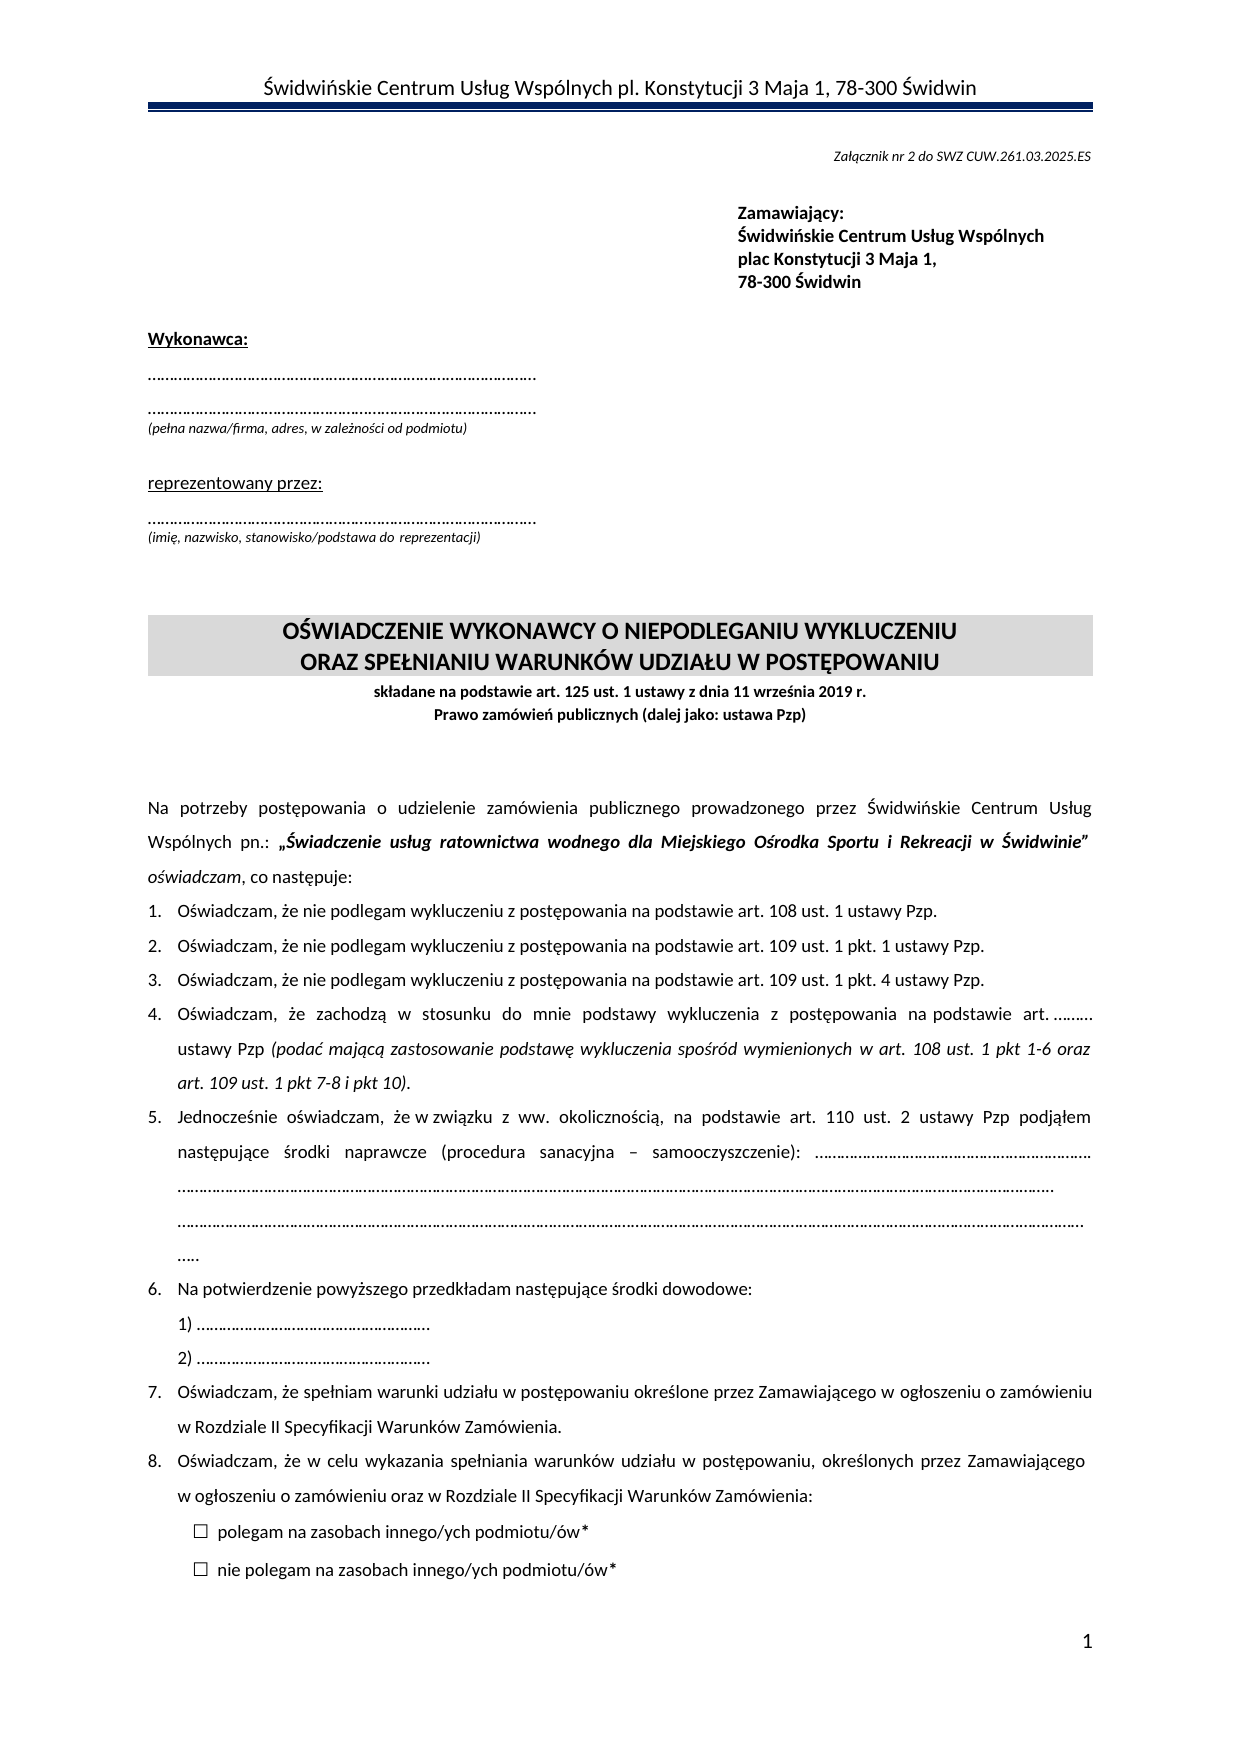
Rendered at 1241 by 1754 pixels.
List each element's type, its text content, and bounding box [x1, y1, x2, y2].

text składane na podstawie art. 125 ust. 1 ustawy z dnia 11 września 2019 r. [148, 681, 1093, 701]
list Oświadczam, że w celu wykazania spełniania warunków udziału w postępowaniu, określonych przez Zamawiającego w ogłoszeniu o zamówieniu oraz w Rozdziale II Specyfikacji Warunków Zamówienia: [148, 1449, 1093, 1507]
list Oświadczam, że spełniam warunki udziału w postępowaniu określone przez Zamawiającego w ogłoszeniu o zamówieniu w Rozdziale II Specyfikacji Warunków Zamówienia. [148, 1381, 1093, 1438]
text Zamawiający: [738, 202, 1093, 224]
text ……………………………………………………………………………… [148, 362, 1093, 385]
list Oświadczam, że zachodzą w stosunku do mnie podstawy wykluczenia z postępowania na podstawie art. ……… ustawy Pzp (podać mającą zastosowanie podstawę wykluczenia spośród wymienionych w art. 108 ust. 1 pkt 1-6 oraz art. 109 ust. 1 pkt 7-8 i pkt 10). [148, 1002, 1093, 1094]
text plac Konstytucji 3 Maja 1, [738, 247, 1093, 270]
text ☐ polegam na zasobach innego/ych podmiotu/ów* [192, 1518, 1093, 1544]
text ☐ nie polegam na zasobach innego/ych podmiotu/ów* [192, 1556, 1093, 1582]
text ……………………………………………………………………………… [148, 506, 1093, 529]
list Jednocześnie oświadczam, że w związku z ww. okolicznością, na podstawie art. 110 ust. 2 ustawy Pzp podjąłem następujące środki naprawcze (procedura sanacyjna – samooczyszczenie): ………………………………………………………. …………………………………………………………………………………………………………………………………………………………………………………..…………………………………………………………………………………………………………………………………………………………………………………………….. [148, 1106, 1093, 1266]
text Wykonawca: [148, 328, 1093, 351]
text Prawo zamówień publicznych (dalej jako: ustawa Pzp) [148, 704, 1093, 724]
text Na potrzeby postępowania o udzielenie zamówienia publicznego prowadzonego przez Świdwińskie Centrum Usług Wspólnych pn.: „Świadczenie usług ratownictwa wodnego dla Miejskiego Ośrodka Sportu i Rekreacji w Świdwinie” oświadczam, co następuje: [148, 796, 1093, 888]
text (pełna nazwa/firma, adres, w zależności od podmiotu) [148, 419, 1093, 437]
text 2) ……………………………………………… [177, 1346, 1093, 1369]
text 1) ……………………………………………… [177, 1312, 1093, 1335]
list Oświadczam, że nie podlegam wykluczeniu z postępowania na podstawie art. 109 ust. 1 pkt. 1 ustawy Pzp. [148, 934, 1093, 957]
text ……………………………………………………………………………… [148, 396, 1093, 419]
list Oświadczam, że nie podlegam wykluczeniu z postępowania na podstawie art. 109 ust. 1 pkt. 4 ustawy Pzp. [148, 968, 1093, 991]
list Oświadczam, że nie podlegam wykluczeniu z postępowania na podstawie art. 108 ust. 1 ustawy Pzp. [148, 899, 1093, 922]
text 78-300 Świdwin [738, 270, 1093, 293]
text (imię, nazwisko, stanowisko/podstawa do reprezentacji) [148, 529, 1093, 547]
text OŚWIADCZENIE WYKONAWCY O NIEPODLEGANIU WYKLUCZENIU [148, 615, 1093, 646]
list Na potwierdzenie powyższego przedkładam następujące środki dowodowe: [148, 1277, 1093, 1300]
text Świdwińskie Centrum Usług Wspólnych [738, 224, 1093, 247]
text reprezentowany przez: [148, 471, 1093, 494]
text ORAZ SPEŁNIANIU WARUNKÓW UDZIAŁU W POSTĘPOWANIU [148, 646, 1093, 676]
text Załącznik nr 2 do SWZ CUW.261.03.2025.ES [148, 148, 1093, 165]
